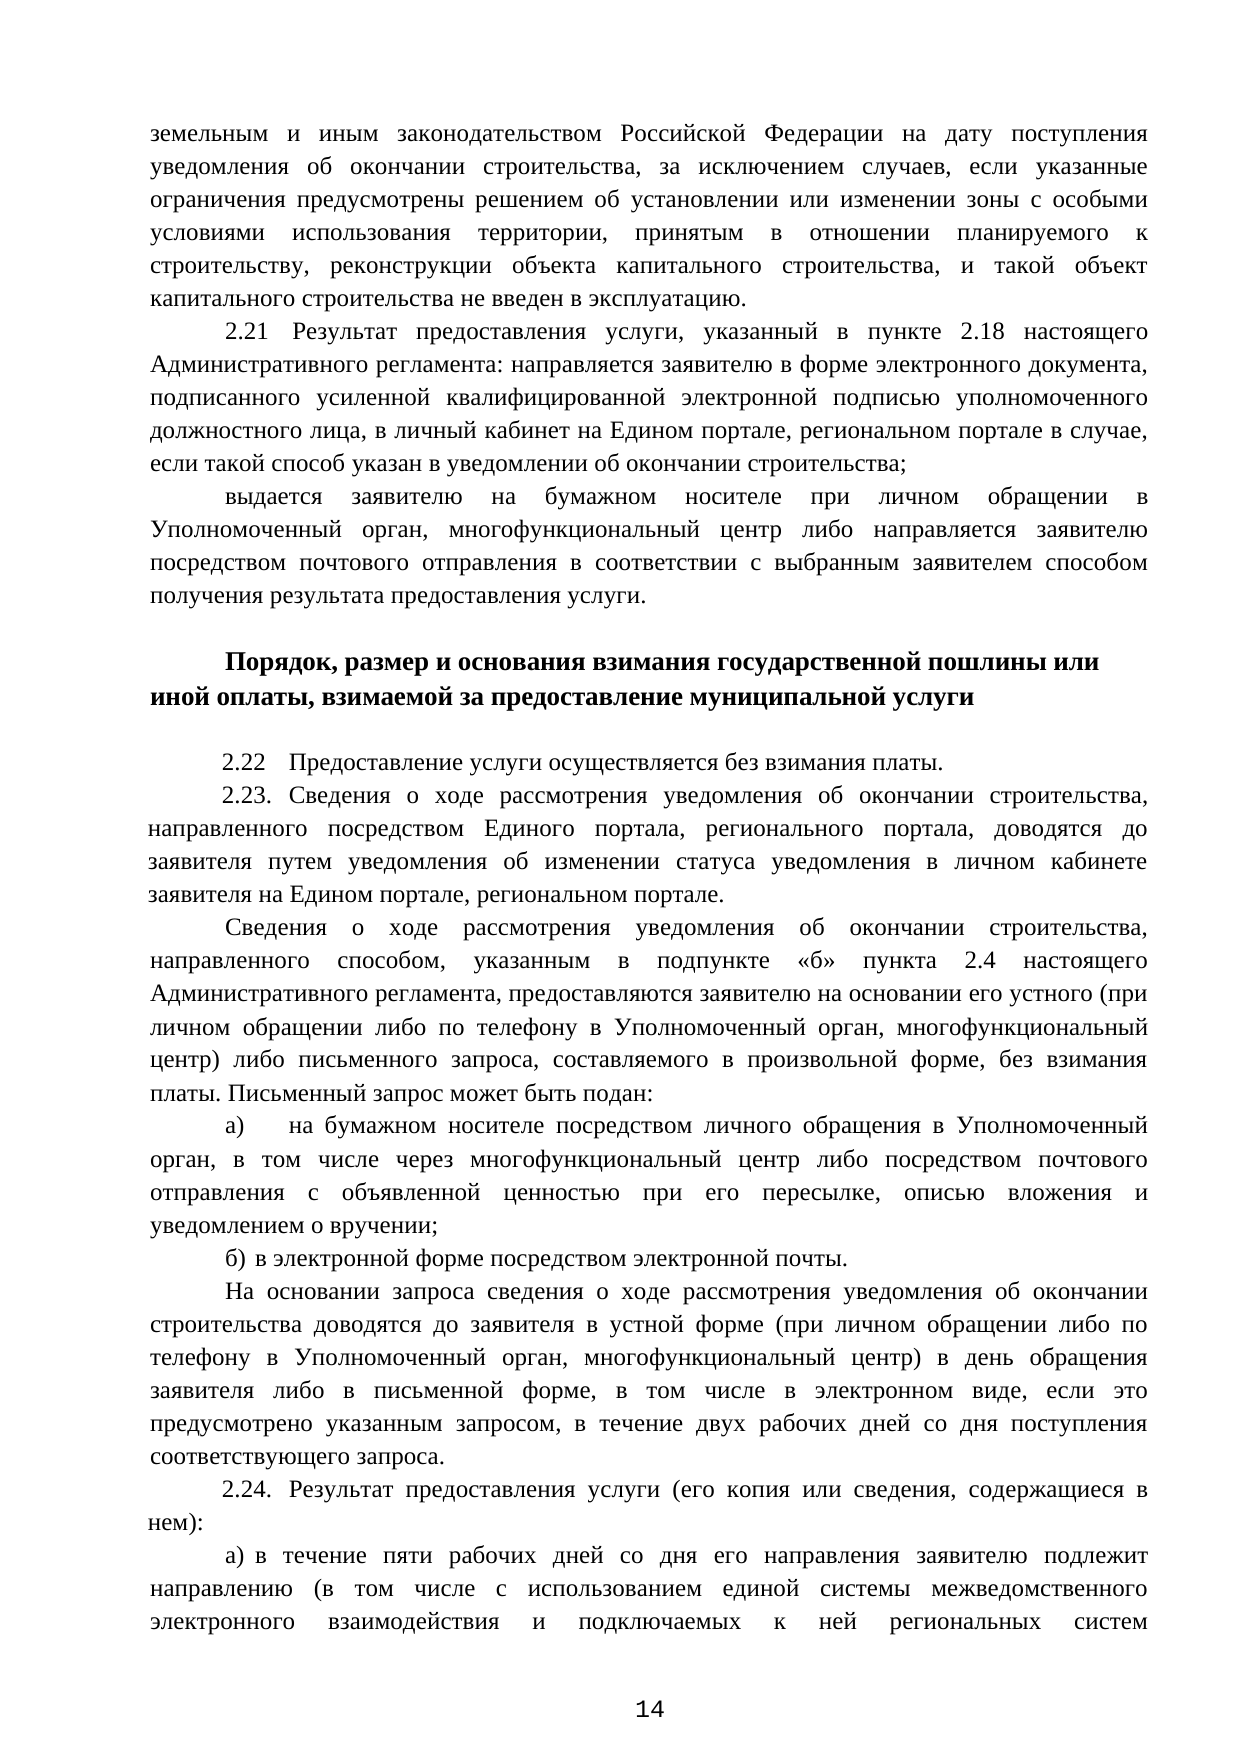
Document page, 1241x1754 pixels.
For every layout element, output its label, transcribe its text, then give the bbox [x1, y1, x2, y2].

text а) на бумажном носителе посредством личного обращения в Уполномоченный орган, в том числе через многофункциональный центр либо посредством почтового отправления с объявленной ценностью при его пересылке, описью вложения и уведомлением о вручении; [150, 1111, 1149, 1238]
list Результат предоставления услуги (его копия или сведения, содержащиеся в нем): [148, 1474, 1149, 1536]
list Предоставление услуги осуществляется без взимания платы. [222, 747, 1152, 776]
list Результат предоставления услуги, указанный в пункте 2.18 настоящего Административного регламента: направляется заявителю в форме электронного документа, подписанного усиленной квалифицированной электронной подписью уполномоченного должностного лица, в личный кабинет на Едином портале, региональном портале в случае, если такой способ указан в уведомлении об окончании строительства; [150, 316, 1149, 477]
text Порядок, размер и основания взимания государственной пошлины или иной оплаты, взимаемой за предоставление муниципальной услуги [150, 645, 1149, 712]
text б) в электронной форме посредством электронной почты. [150, 1243, 1152, 1271]
text 2.23. Сведения о ходе рассмотрения уведомления об окончании строительства, направленного посредством Единого портала, регионального портала, доводятся до заявителя путем уведомления об изменении статуса уведомления в личном кабинете заявителя на Едином портале, региональном портале. [148, 780, 1149, 908]
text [150, 118, 1149, 312]
text выдается заявителю на бумажном носителе при личном обращении в Уполномоченный орган, многофункциональный центр либо направляется заявителю посредством почтового отправления в соответствии с выбранным заявителем способом получения результата предоставления услуги. [150, 481, 1149, 609]
text Сведения о ходе рассмотрения уведомления об окончании строительства, направленного способом, указанным в подпункте «б» пункта 2.4 настоящего Административного регламента, предоставляются заявителю на основании его устного (при личном обращении либо по телефону в Уполномоченный орган, многофункциональный центр) либо письменного запроса, составляемого в произвольной форме, без взимания платы. Письменный запрос может быть подан: [150, 912, 1149, 1106]
text На основании запроса сведения о ходе рассмотрения уведомления об окончании строительства доводятся до заявителя в устной форме (при личном обращении либо по телефону в Уполномоченный орган, многофункциональный центр) в день обращения заявителя либо в письменной форме, в том числе в электронном виде, если это предусмотрено указанным запросом, в течение двух рабочих дней со дня поступления соответствующего запроса. [150, 1276, 1149, 1469]
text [150, 1540, 1149, 1635]
